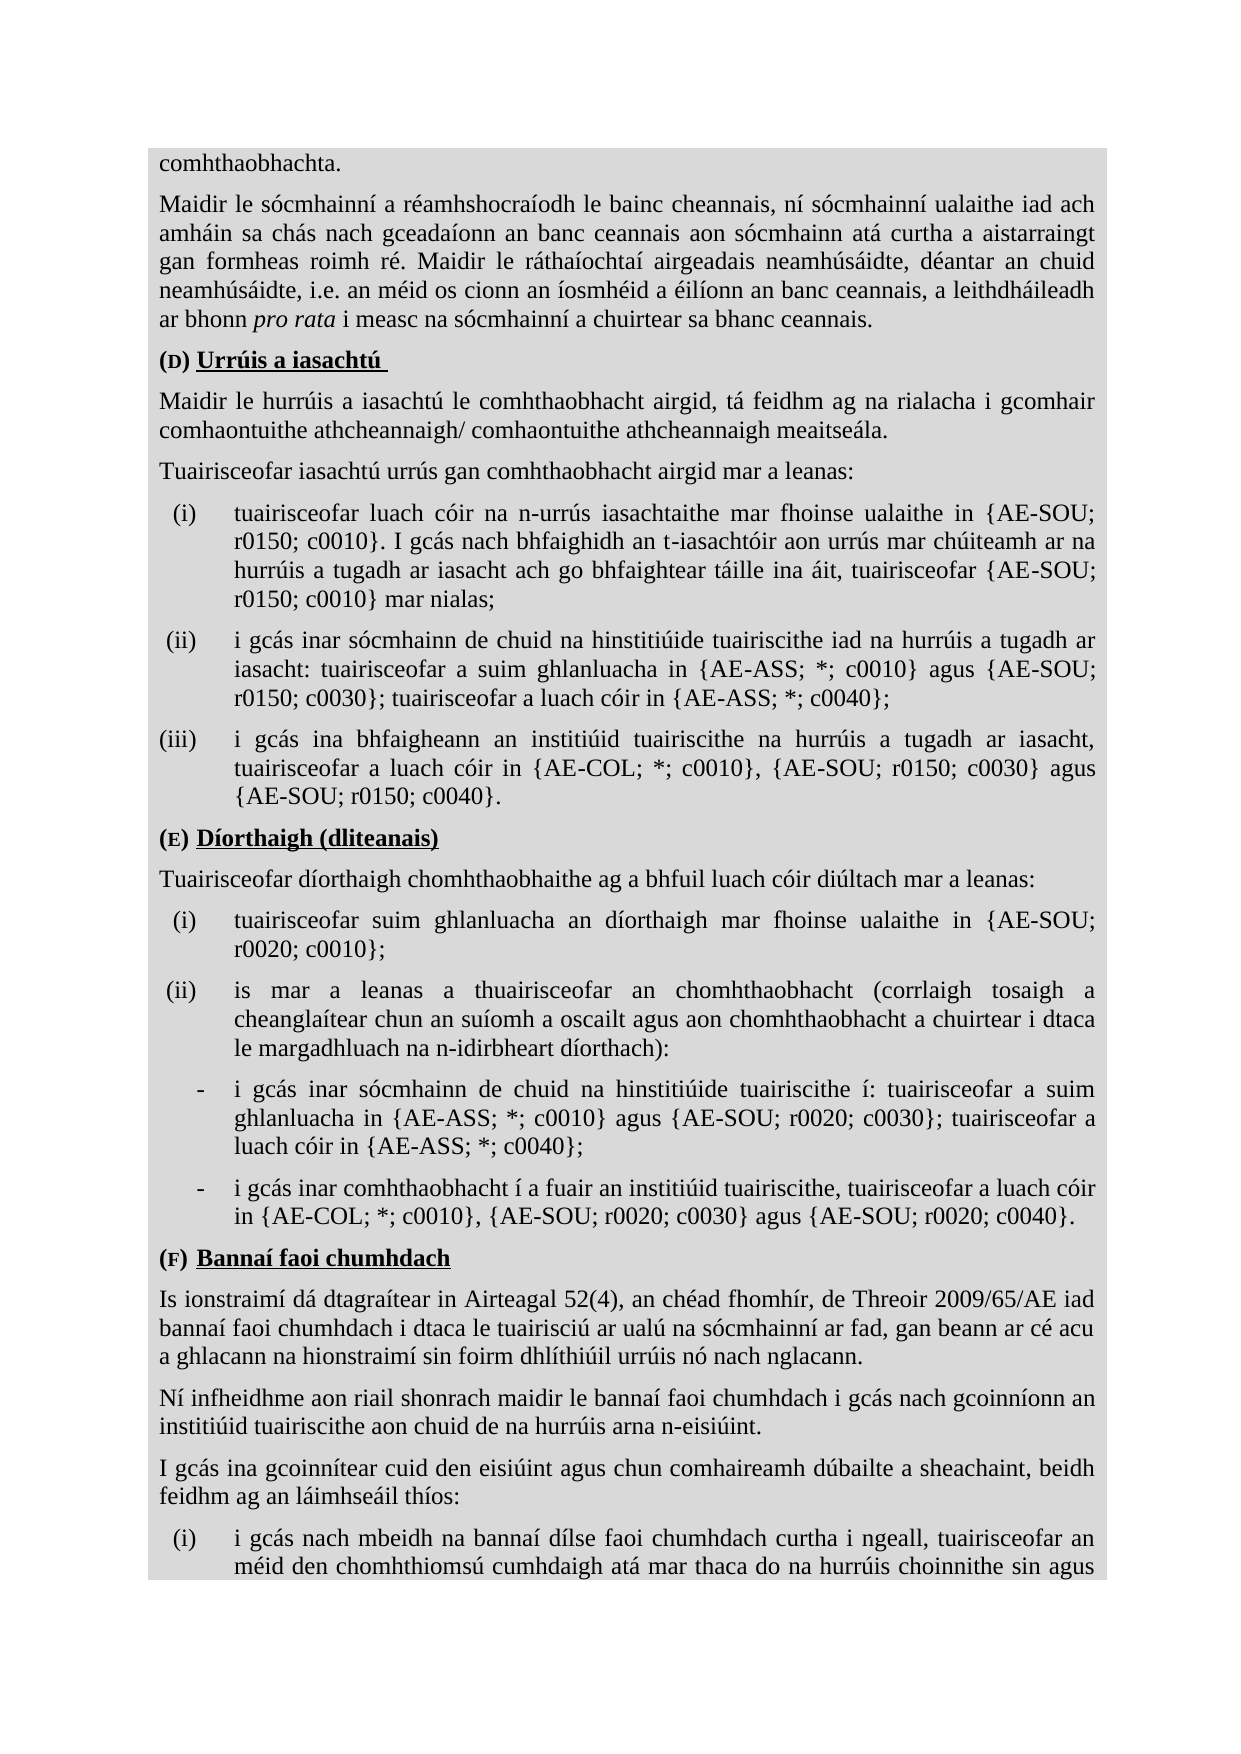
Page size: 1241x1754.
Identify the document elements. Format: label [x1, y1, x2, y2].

table_header [148, 148, 1107, 1580]
